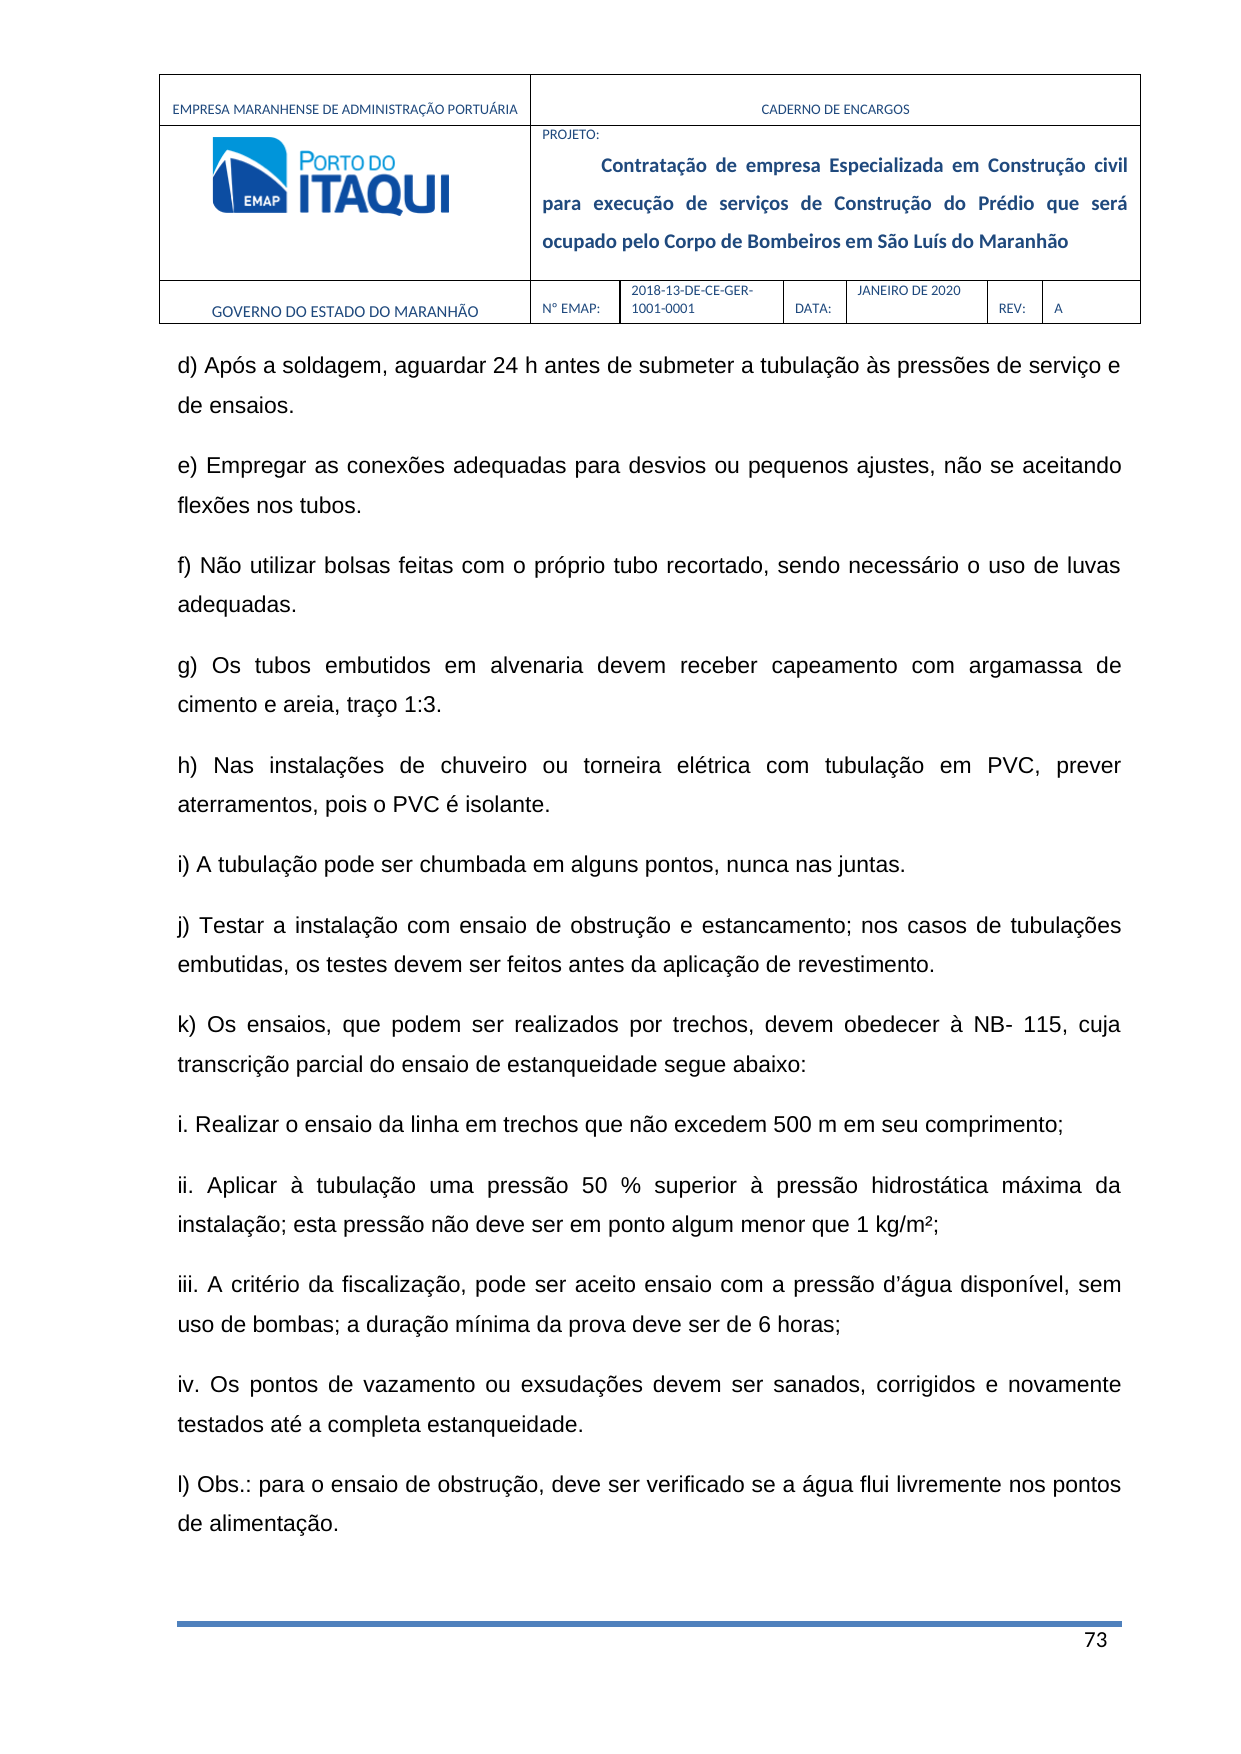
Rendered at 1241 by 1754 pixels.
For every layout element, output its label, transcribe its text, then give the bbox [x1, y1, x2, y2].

text iii. A critério da fiscalização, pode ser aceito ensaio com a pressão d’água disponível, sem uso de bombas; a duração mínima da prova deve ser de 6 horas; [177, 1271, 1122, 1337]
picture [212, 137, 449, 216]
text i. Realizar o ensaio da linha em trechos que não excedem 500 m em seu comprimento; [177, 1111, 1122, 1138]
text e) Empregar as conexões adequadas para desvios ou pequenos ajustes, não se aceitando flexões nos tubos. [177, 452, 1122, 518]
text f) Não utilizar bolsas feitas com o próprio tubo recortado, sendo necessário o uso de luvas adequadas. [177, 552, 1122, 618]
text h) Nas instalações de chuveiro ou torneira elétrica com tubulação em PVC, prever aterramentos, pois o PVC é isolante. [177, 752, 1122, 817]
text j) Testar a instalação com ensaio de obstrução e estancamento; nos casos de tubulações embutidas, os testes devem ser feitos antes da aplicação de revestimento. [177, 912, 1122, 977]
text i) A tubulação pode ser chumbada em alguns pontos, nunca nas juntas. [177, 851, 1122, 878]
text d) Após a soldagem, aguardar 24 h antes de submeter a tubulação às pressões de serviço e de ensaios. [177, 352, 1122, 418]
text ii. Aplicar à tubulação uma pressão 50 % superior à pressão hidrostática máxima da instalação; esta pressão não deve ser em ponto algum menor que 1 kg/m²; [177, 1172, 1122, 1237]
text k) Os ensaios, que podem ser realizados por trechos, devem obedecer à NB- 115, cuja transcrição parcial do ensaio de estanqueidade segue abaixo: [177, 1011, 1122, 1077]
text iv. Os pontos de vazamento ou exsudações devem ser sanados, corrigidos e novamente testados até a completa estanqueidade. [177, 1371, 1122, 1437]
text g) Os tubos embutidos em alvenaria devem receber capeamento com argamassa de cimento e areia, traço 1:3. [177, 652, 1122, 718]
text l) Obs.: para o ensaio de obstrução, deve ser verificado se a água flui livremente nos pontos de alimentação. [177, 1471, 1122, 1537]
